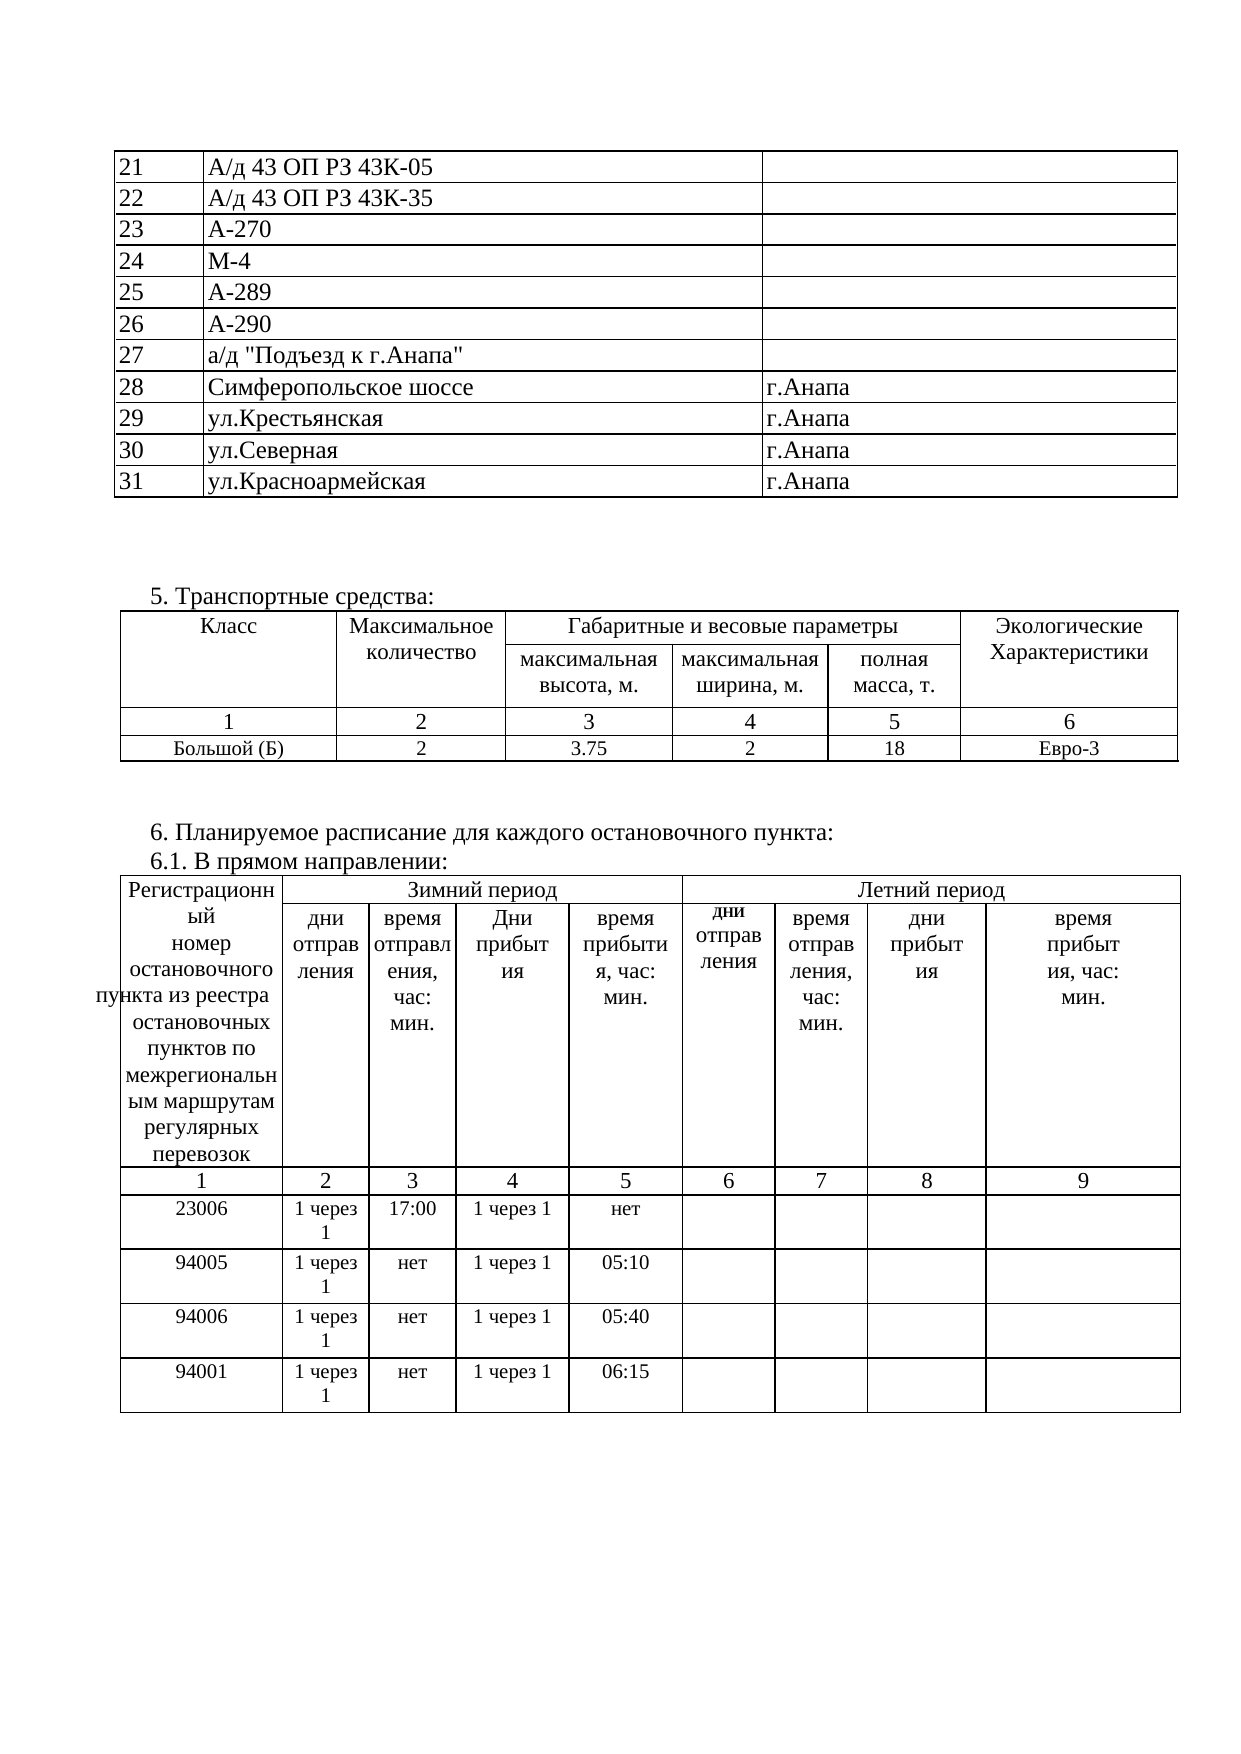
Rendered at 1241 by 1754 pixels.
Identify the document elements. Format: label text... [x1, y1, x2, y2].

table_cell 94005 [121, 1250, 282, 1303]
table_cell 1 [121, 708, 336, 735]
table_cell 21 [115, 152, 203, 181]
table_cell 30 [115, 434, 203, 464]
table_cell ДНИ отправ ления [683, 904, 774, 1166]
table_cell [763, 152, 1177, 181]
table_cell 9 [987, 1168, 1180, 1194]
table_cell [763, 213, 1177, 244]
table_cell 1 через 1 [283, 1250, 368, 1303]
table_cell время прибыт ия, час: мин. [987, 904, 1180, 1166]
table_cell [868, 1304, 985, 1357]
table_cell [987, 1304, 1180, 1357]
table_cell 94006 [121, 1304, 282, 1357]
table_cell [683, 1250, 774, 1303]
table_cell 05:40 [570, 1304, 682, 1357]
table_header Экологические Характеристики [961, 612, 1177, 707]
table_cell Дни прибыт ия [457, 904, 568, 1166]
table_cell 22 [115, 183, 203, 213]
table_cell 94001 [121, 1359, 282, 1411]
table_cell [868, 1196, 985, 1248]
table_header Максимальное количество [337, 612, 505, 707]
table_cell нет [370, 1359, 455, 1411]
table_cell нет [370, 1304, 455, 1357]
table_cell 06:15 [570, 1359, 682, 1411]
table_cell Евро-3 [961, 736, 1177, 760]
table_cell ул.Красноармейская [204, 466, 762, 496]
table_cell 5 [829, 708, 960, 735]
table_cell 1 через 1 [457, 1250, 568, 1303]
table_cell А-289 [204, 277, 762, 307]
table_cell г.Анапа [763, 402, 1177, 433]
table_header Зимний период [283, 876, 682, 902]
table_cell [683, 1196, 774, 1248]
table_cell 18 [829, 736, 960, 760]
table_cell 26 [115, 308, 203, 339]
table_cell 5 [570, 1168, 682, 1194]
table_cell 1 через 1 [283, 1196, 368, 1248]
table_cell 4 [673, 708, 827, 735]
table_cell [763, 276, 1177, 307]
table_cell ул.Крестьянская [204, 403, 762, 433]
table_cell М-4 [204, 246, 762, 276]
table_cell 1 через 1 [457, 1196, 568, 1248]
table_cell [683, 1359, 774, 1411]
table_cell 23 [115, 214, 203, 244]
table_cell [776, 1196, 867, 1248]
table_cell нет [570, 1196, 682, 1248]
table_cell 25 [115, 277, 203, 307]
table_cell Симферопольское шоссе [204, 372, 762, 402]
table_cell 1 через 1 [457, 1304, 568, 1357]
table_cell А/д 43 ОП РЗ 43К-05 [204, 152, 762, 181]
table_cell г.Анапа [763, 433, 1177, 464]
table_cell 8 [868, 1168, 985, 1194]
table_cell а/д "Подъезд к г.Анапа" [204, 340, 762, 370]
table_cell [868, 1250, 985, 1303]
table_cell 3 [370, 1168, 455, 1194]
text 5. Транспортные средства: [150, 581, 1090, 610]
table_cell 24 [115, 245, 203, 276]
table_cell ул.Северная [204, 435, 762, 464]
table_cell нет [370, 1250, 455, 1303]
table_cell 4 [457, 1168, 568, 1194]
table_cell дни прибыт ия [868, 904, 985, 1166]
table_cell 2 [337, 736, 505, 760]
table_header Летний период [683, 876, 1180, 902]
table_cell 05:10 [570, 1250, 682, 1303]
table_cell 6 [683, 1168, 774, 1194]
table_cell [763, 307, 1177, 339]
table_cell 2 [283, 1168, 368, 1194]
table_cell [683, 1304, 774, 1357]
table_cell [868, 1359, 985, 1411]
table_cell Большой (Б) [121, 736, 336, 760]
table_cell 3.75 [506, 736, 672, 760]
table_cell [776, 1359, 867, 1411]
table_cell 28 [115, 371, 203, 402]
table_cell 17:00 [370, 1196, 455, 1248]
table_cell 2 [337, 708, 505, 735]
table_cell время отправл ения, час: мин. [370, 904, 455, 1166]
table_cell 1 через 1 [457, 1359, 568, 1411]
table_cell [987, 1359, 1180, 1411]
table_cell А/д 43 ОП РЗ 43К-35 [204, 183, 762, 213]
table_cell 23006 [121, 1196, 282, 1248]
table_cell [763, 181, 1177, 213]
table_cell [776, 1304, 867, 1357]
table_cell максимальная ширина, м. [673, 645, 827, 707]
table_cell [776, 1250, 867, 1303]
text 6. Планируемое расписание для каждого остановочного пункта: [150, 817, 1090, 846]
text 6.1. В прямом направлении: [150, 846, 1090, 874]
table_cell 6 [961, 708, 1177, 735]
table_cell г.Анапа [763, 370, 1177, 402]
table_cell 7 [776, 1168, 867, 1194]
table_cell дни отправ ления [283, 904, 368, 1166]
table_cell 3 [506, 708, 672, 735]
table_cell А-270 [204, 215, 762, 244]
table_cell 29 [115, 403, 203, 433]
table_cell 27 [115, 340, 203, 370]
table_cell 1 через 1 [283, 1359, 368, 1411]
table_cell полная масса, т. [829, 645, 960, 707]
table_cell максимальная высота, м. [506, 645, 672, 707]
table_cell 2 [673, 736, 827, 760]
table_cell А-290 [204, 309, 762, 339]
table_cell [763, 339, 1177, 370]
table_cell г.Анапа [763, 465, 1177, 496]
table_cell 1 [121, 1168, 282, 1194]
table_cell [987, 1250, 1180, 1303]
table_cell 1 через 1 [283, 1304, 368, 1357]
table_header Регистрационный номер остановочного пункта из реестра остановочных пунктов по межрегиональным маршрутам регулярных перевозок [121, 876, 282, 1166]
table_cell 31 [115, 466, 203, 496]
table_cell время отправ ления, час: мин. [776, 904, 867, 1166]
table_cell [763, 244, 1177, 276]
table_header Класс [121, 612, 336, 707]
table_cell время прибыти я, час: мин. [570, 904, 682, 1166]
table_cell [987, 1196, 1180, 1248]
table_header Габаритные и весовые параметры [506, 612, 960, 643]
